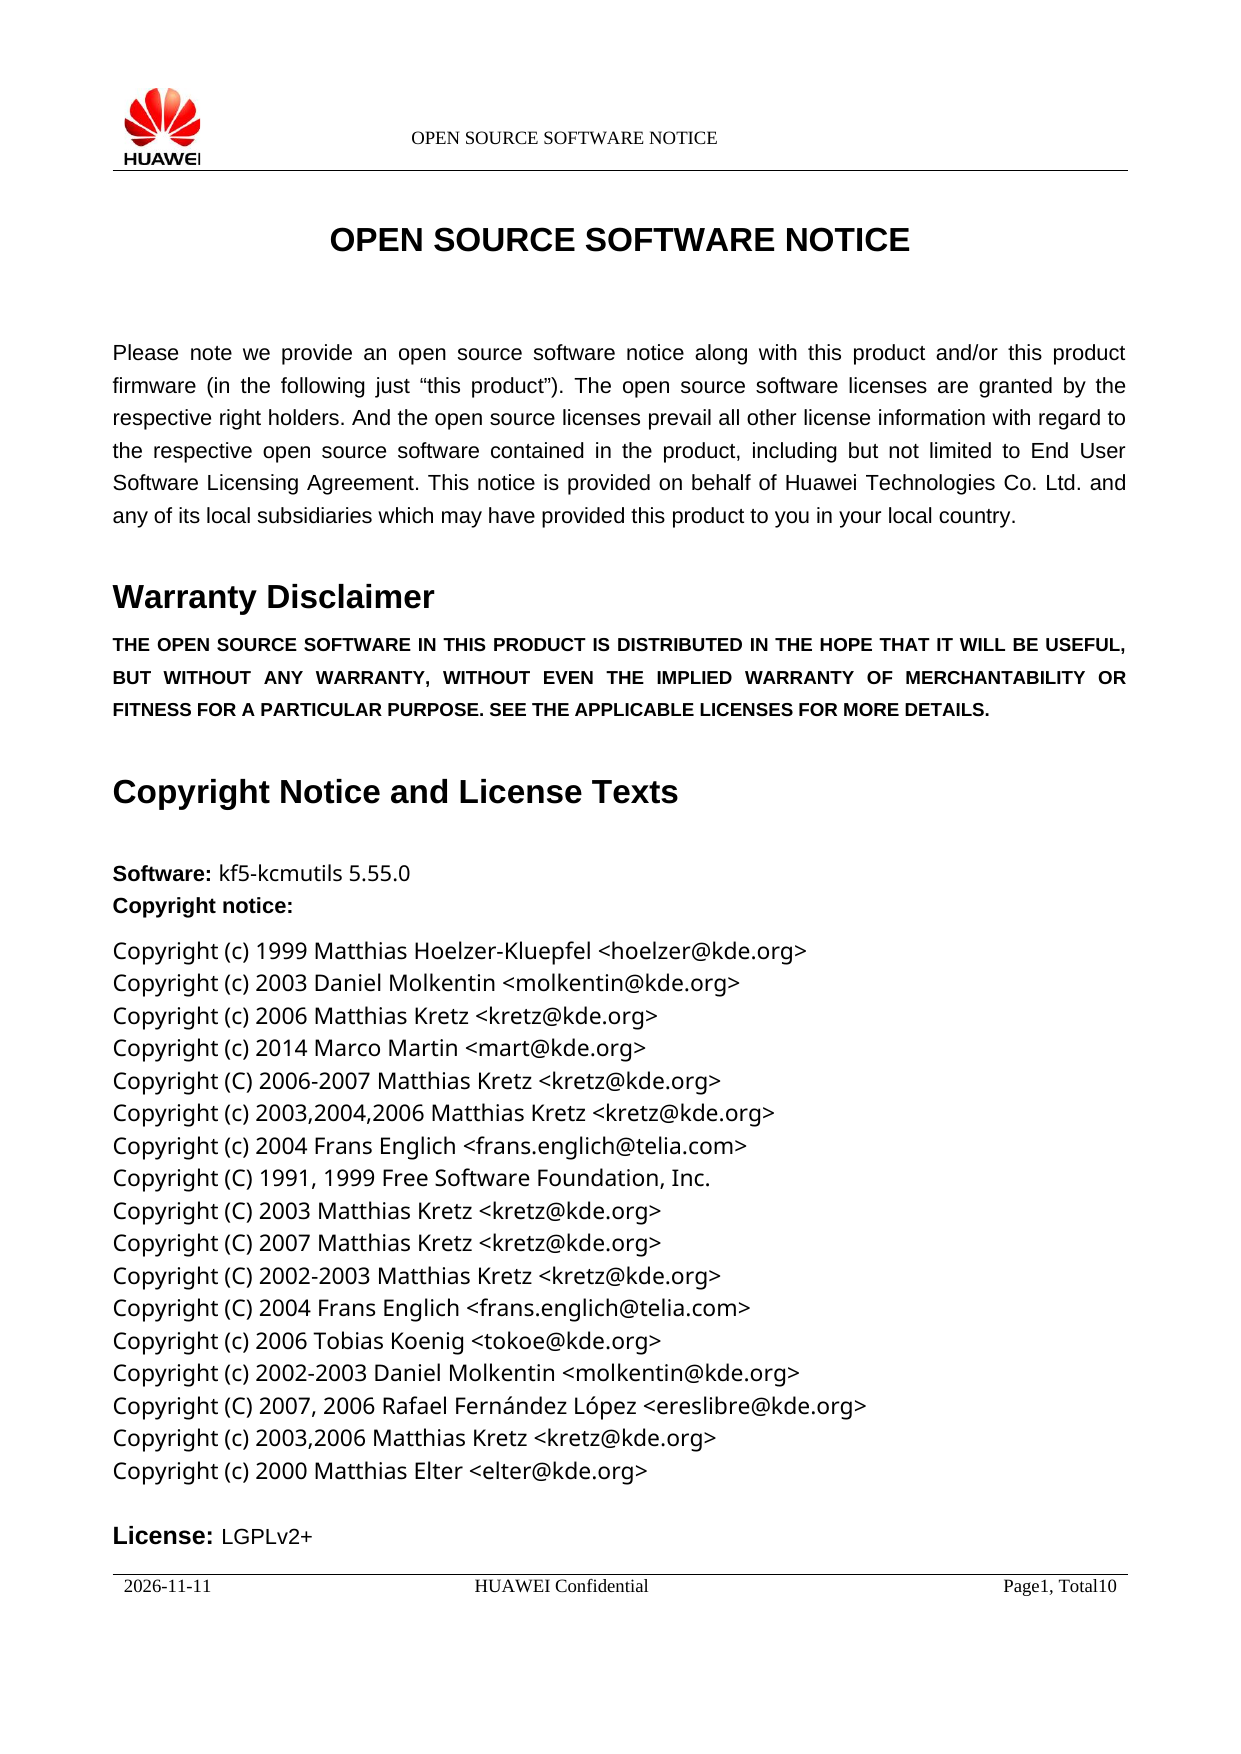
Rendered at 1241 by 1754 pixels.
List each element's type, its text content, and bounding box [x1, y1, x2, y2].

title Software: kf5-kcmutils 5.55.0 [112, 856, 1128, 889]
text License: LGPLv2+ [112, 1519, 1128, 1551]
text Copyright Notice and License Texts [112, 759, 1128, 824]
text OPEN SOURCE SOFTWARE NOTICE [112, 206, 1128, 271]
picture [124, 88, 201, 165]
text Copyright (c) 1999 Matthias Hoelzer-Kluepfel <hoelzer@kde.org> Copyright (c) 2003 Daniel Molkentin <molkentin@kde.org> Copyright (c) 2006 Matthias Kretz <kretz@kde.org> Copyright (c) 2014 Marco Martin <mart@kde.org> Copyright (C) 2006-2007 Matthias Kretz <kretz@kde.org> Copyright (c) 2003,2004,2006 Matthias Kretz <kretz@kde.org> Copyright (c) 2004 Frans Englich <frans.englich@telia.com> Copyright (C) 1991, 1999 Free Software Foundation, Inc. Copyright (C) 2003 Matthias Kretz <kretz@kde.org> Copyright (C) 2007 Matthias Kretz <kretz@kde.org> Copyright (C) 2002-2003 Matthias Kretz <kretz@kde.org> Copyright (C) 2004 Frans Englich <frans.englich@telia.com> Copyright (c) 2006 Tobias Koenig <tokoe@kde.org> Copyright (c) 2002-2003 Daniel Molkentin <molkentin@kde.org> Copyright (C) 2007, 2006 Rafael Fernández López <ereslibre@kde.org> Copyright (c) 2003,2006 Matthias Kretz <kretz@kde.org> Copyright (c) 2000 Matthias Elter <elter@kde.org> [112, 934, 1128, 1519]
text Please note we provide an open source software notice along with this product and/or this product firmware (in the following just “this product”). The open source software licenses are granted by the respective right holders. And the open source licenses prevail all other license information with regard to the respective open source software contained in the product, including but not limited to End User Software Licensing Agreement. This notice is provided on behalf of Huawei Technologies Co. Ltd. and any of its local subsidiaries which may have provided this product to you in your local country. [112, 336, 1128, 531]
text Copyright notice: [112, 889, 1128, 921]
text Warranty Disclaimer [112, 564, 1128, 629]
text The open source software in this product is distributed in the hope that it will be useful, but WITHOUT ANY WARRANTY, without even the implied warranty of MERCHANTABILITY or FITNESS FOR A PARTICULAR PURPOSE. See the applicable licenses for more details. [112, 629, 1128, 726]
